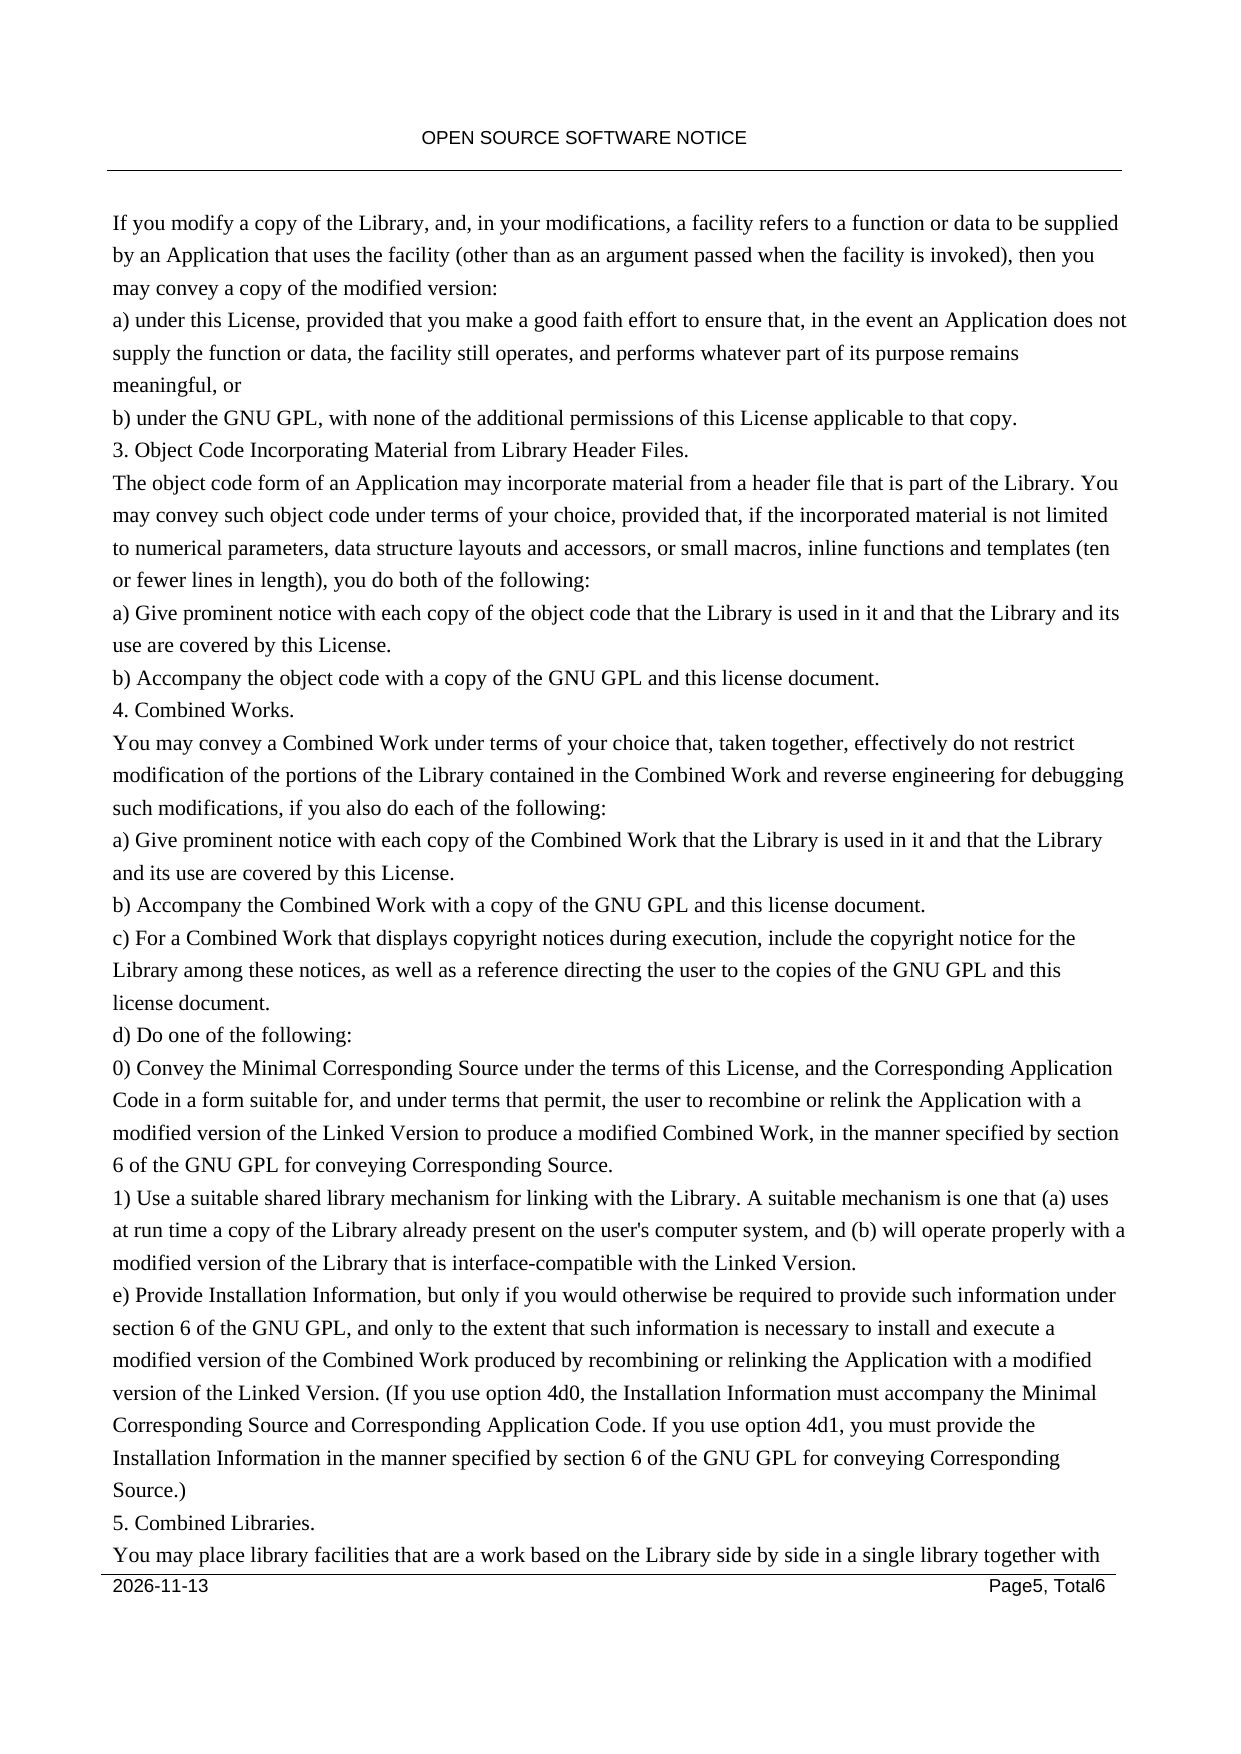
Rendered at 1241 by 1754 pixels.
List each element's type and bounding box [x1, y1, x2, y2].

text [112, 206, 1128, 1571]
